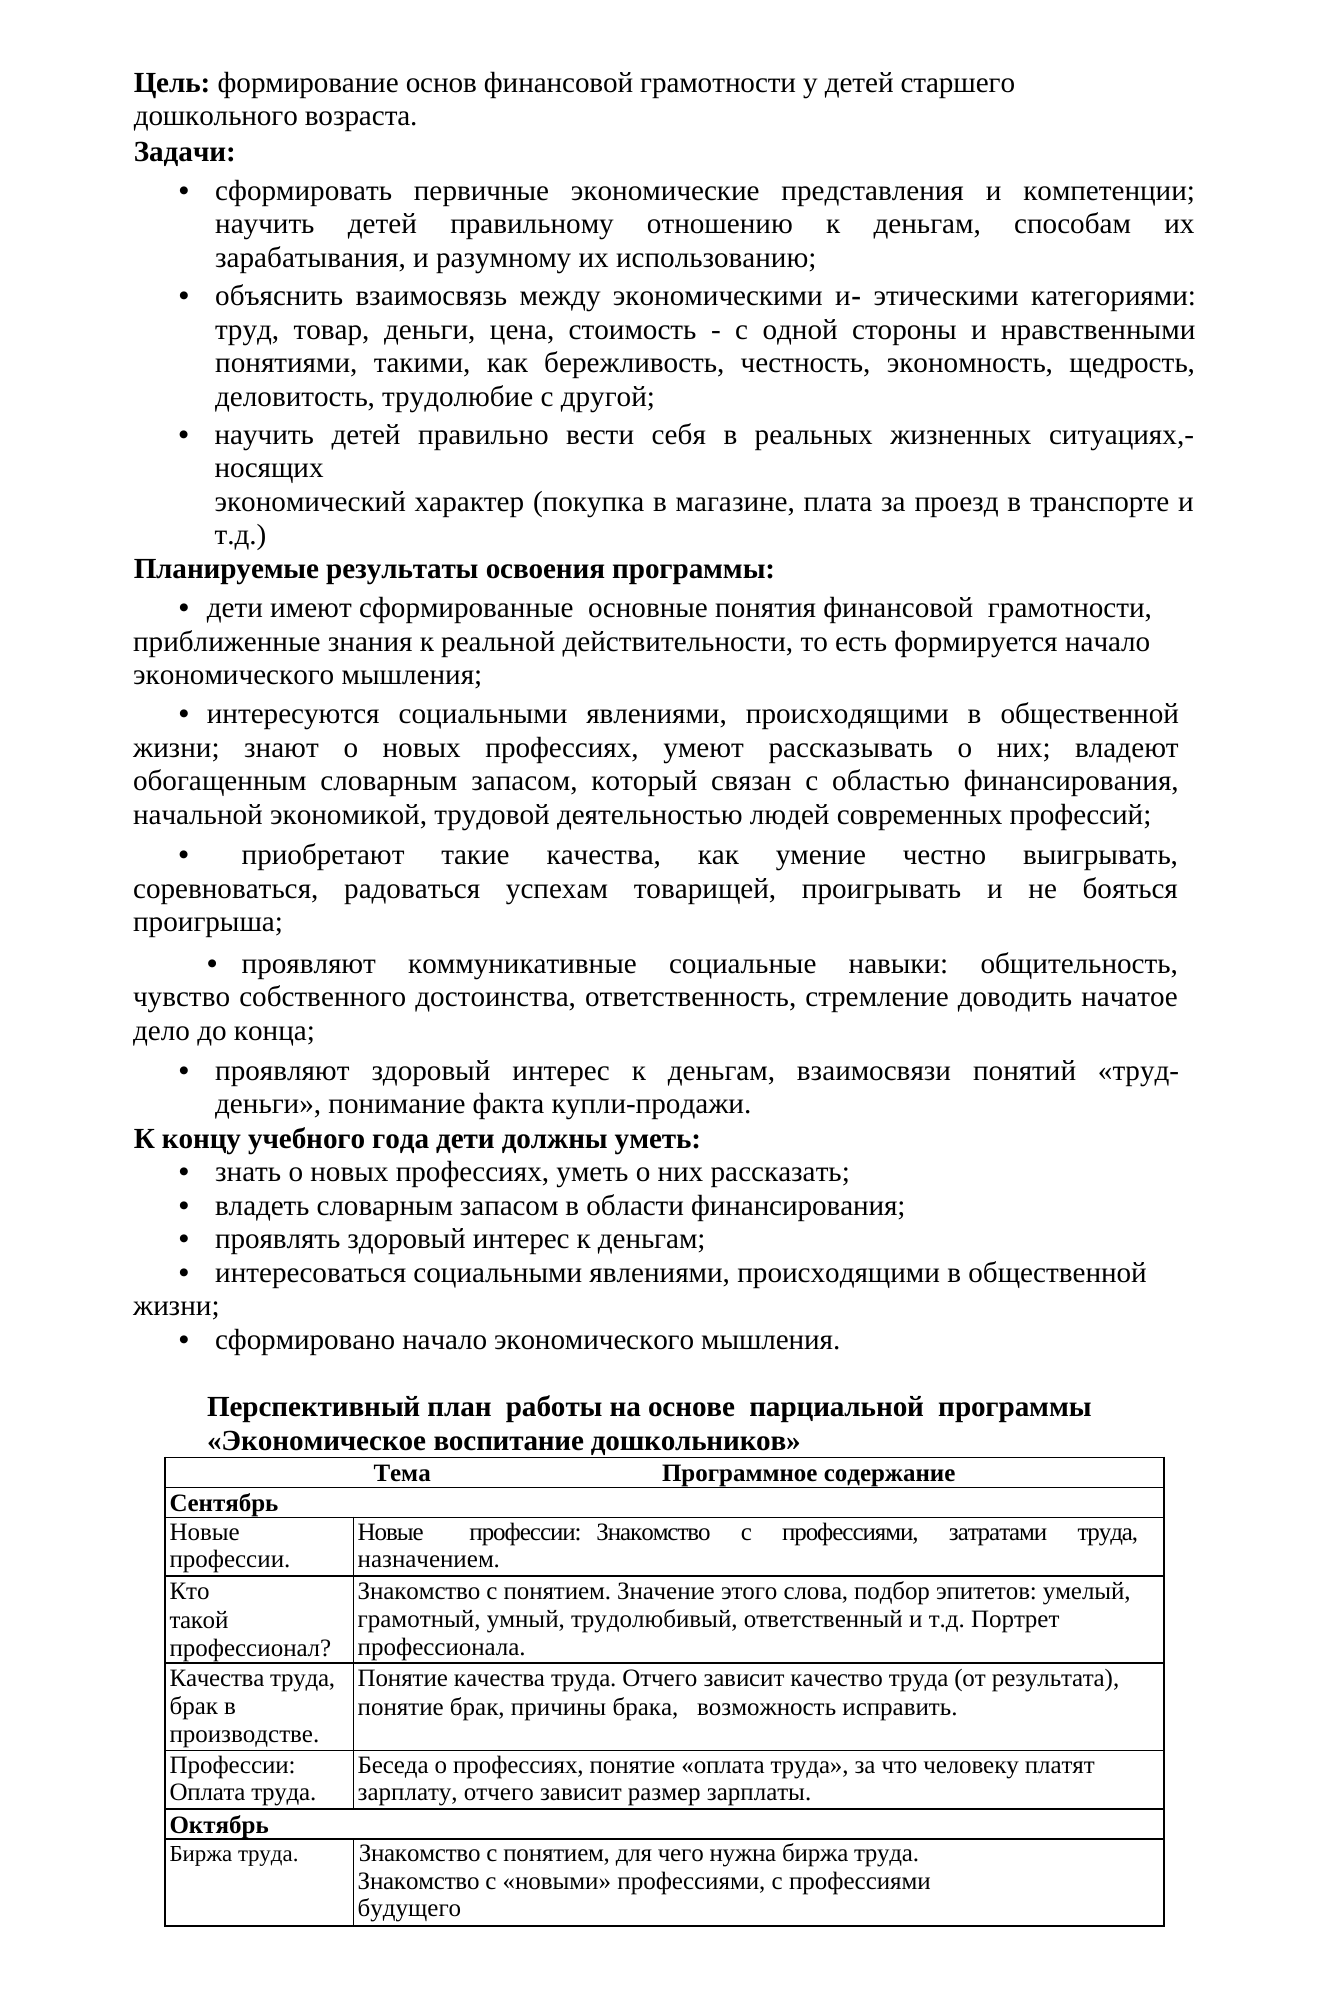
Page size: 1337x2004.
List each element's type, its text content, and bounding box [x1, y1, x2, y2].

list проявлять здоровый интерес к деньгам; [178, 1221, 1196, 1255]
text Цель: формирование основ финансовой грамотности у детей старшего дошкольного возраста. [133, 65, 1104, 132]
list сформировать первичные экономические представления и компетенции; научить детей правильному отношению к деньгам, способам их зарабатывания, и разумному их использованию; [178, 173, 1196, 273]
list приобретают такие качества, как умение честно выигрывать, соревноваться, радоваться успехам товарищей, проигрывать и не бояться проигрыша; [133, 837, 1179, 938]
text К концу учебного года дети должны уметь: [133, 1121, 1196, 1154]
text Планируемые результаты освоения программы: [133, 551, 1196, 584]
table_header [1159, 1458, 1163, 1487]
text Задачи: [133, 134, 1104, 168]
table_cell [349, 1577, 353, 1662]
table_cell Знакомство с понятием, для чего нужна биржа труда. Знакомство с «новыми» профессиями, с профессиями будущего [354, 1840, 1163, 1925]
table_cell Понятие качества труда. Отчего зависит качество труда (от результата), понятие брак, причины брака, возможность исправить. [354, 1664, 1163, 1750]
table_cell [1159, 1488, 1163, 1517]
table_cell Беседа о профессиях, понятие «оплата труда», за что человеку платят зарплату, отчего зависит размер зарплаты. [354, 1751, 1163, 1808]
table_cell Новые профессии. [166, 1518, 353, 1575]
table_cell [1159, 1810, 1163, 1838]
text • научить детей правильно вести себя в реальных жизненных ситуациях,- носящих экономический характер (покупка в магазине, плата за проезд в транспорте и т.д.) [178, 417, 1195, 551]
table_cell Биржа труда. [166, 1840, 353, 1925]
list интересоваться социальными явлениями, происходящими в общественной жизни; [133, 1255, 1196, 1322]
table_cell Знакомство с понятием. Значение этого слова, подбор эпитетов: умелый, грамотный, умный, трудолюбивый, ответственный и т.д. Портрет профессионала. [354, 1577, 1163, 1662]
list сформировано начало экономического мышления. [178, 1322, 1196, 1356]
table_cell Качества труда, брак в производстве. [166, 1664, 353, 1750]
list знать о новых профессиях, уметь о них рассказать; [178, 1154, 1196, 1188]
list дети имеют сформированные основные понятия финансовой грамотности, приближенные знания к реальной действительности, то есть формируется начало экономического мышления; [133, 590, 1196, 691]
table_cell Новые профессии: Знакомство с профессиями, затратами труда, назначением. [354, 1518, 1163, 1575]
table_cell Профессии: Оплата труда. [166, 1751, 353, 1808]
list проявляют коммуникативные социальные навыки: общительность, чувство собственного достоинства, ответственность, стремление доводить начатое дело до конца; [133, 946, 1178, 1047]
text • проявляют здоровый интерес к деньгам, взаимосвязи понятий «труд-деньги», понимание факта купли-продажи. [178, 1053, 1179, 1120]
text Перспективный план работы на основе парциальной программы «Экономическое воспитание дошкольников» [207, 1389, 1196, 1457]
list интересуются социальными явлениями, происходящими в общественной жизни; знают о новых профессиях, умеют рассказывать о них; владеют обогащенным словарным запасом, который связан с областью финансирования, начальной экономикой, трудовой деятельностью людей современных профессий; [133, 696, 1179, 830]
list объяснить взаимосвязь между экономическими и- этическими категориями: труд, товар, деньги, цена, стоимость - с одной стороны и нравственными понятиями, такими, как бережливость, честность, экономность, щедрость, деловитость, трудолюбие с другой; [178, 278, 1196, 412]
list владеть словарным запасом в области финансирования; [178, 1188, 1196, 1221]
